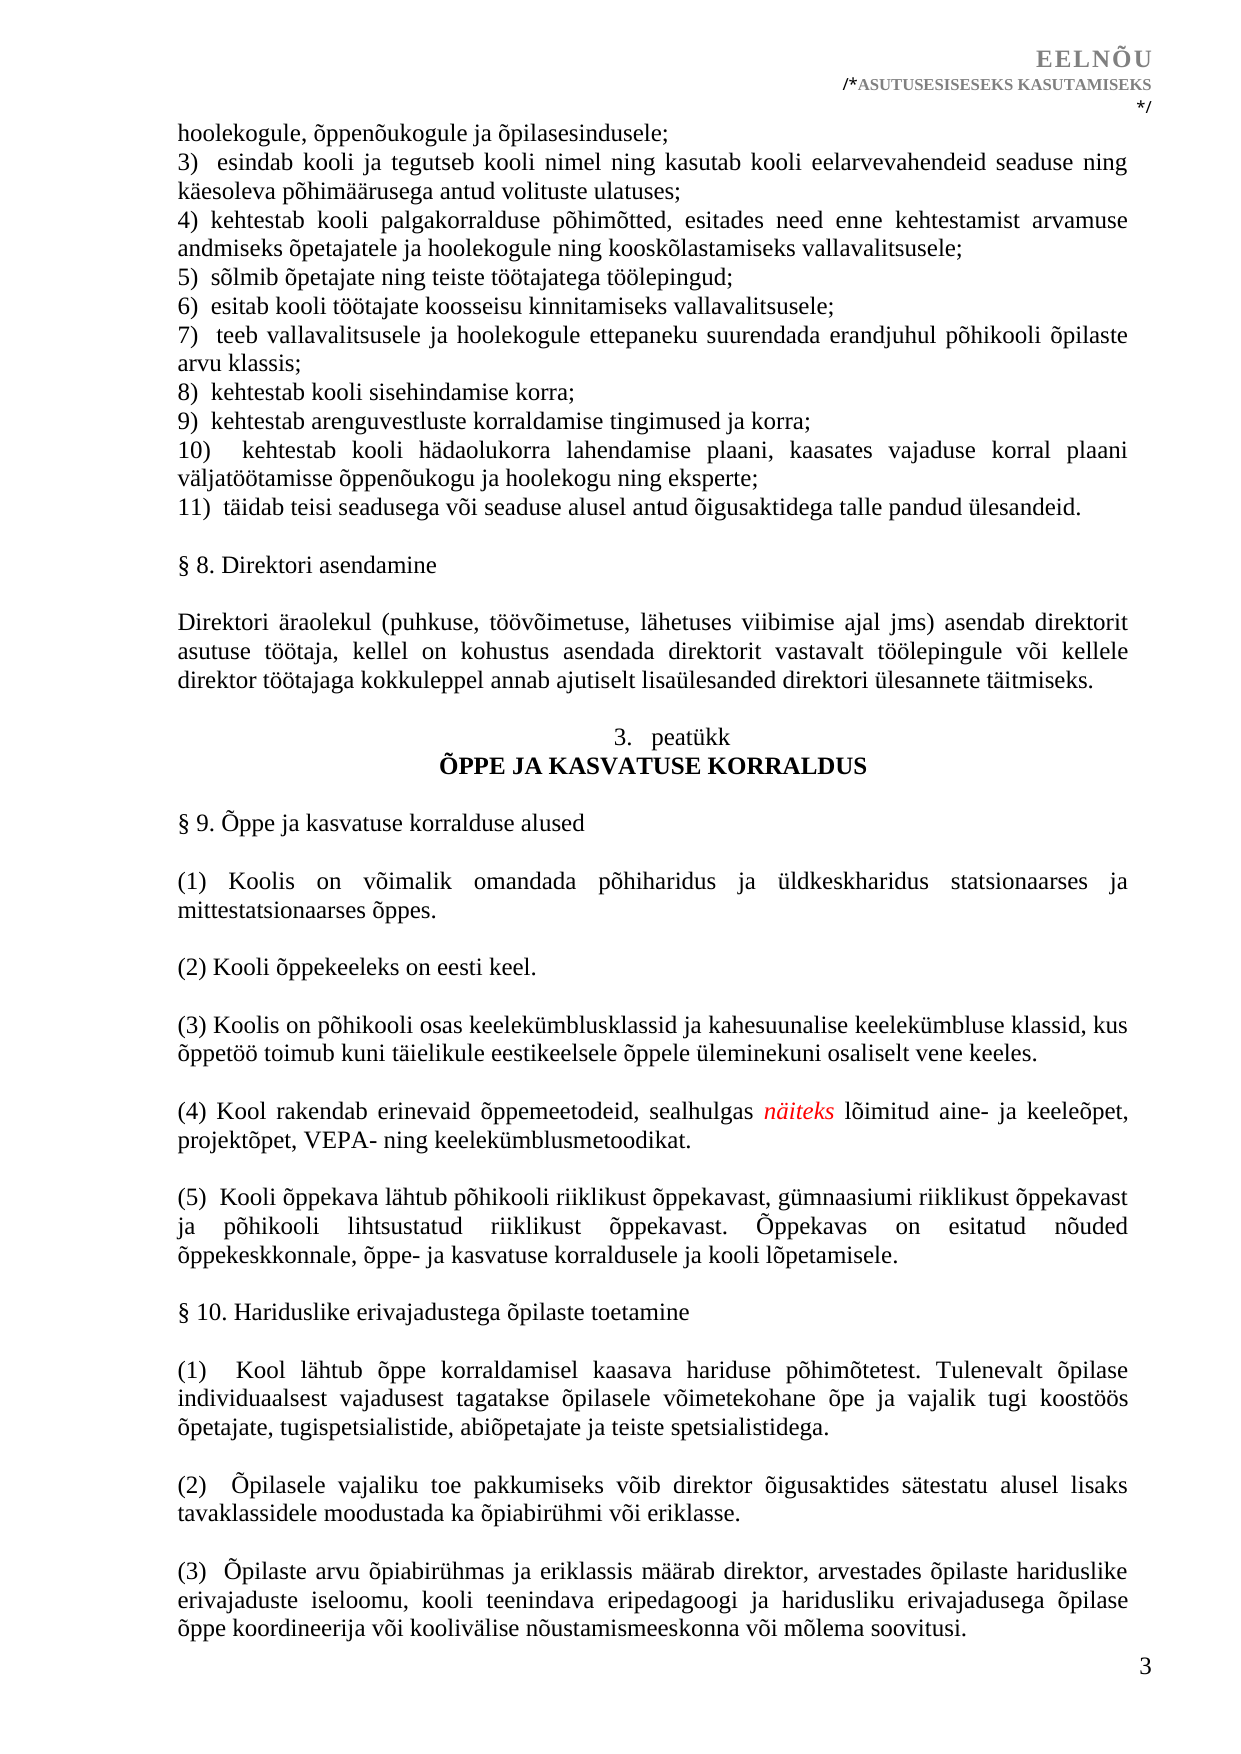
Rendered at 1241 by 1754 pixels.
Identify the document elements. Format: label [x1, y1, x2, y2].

table_cell [166, 119, 1140, 1642]
